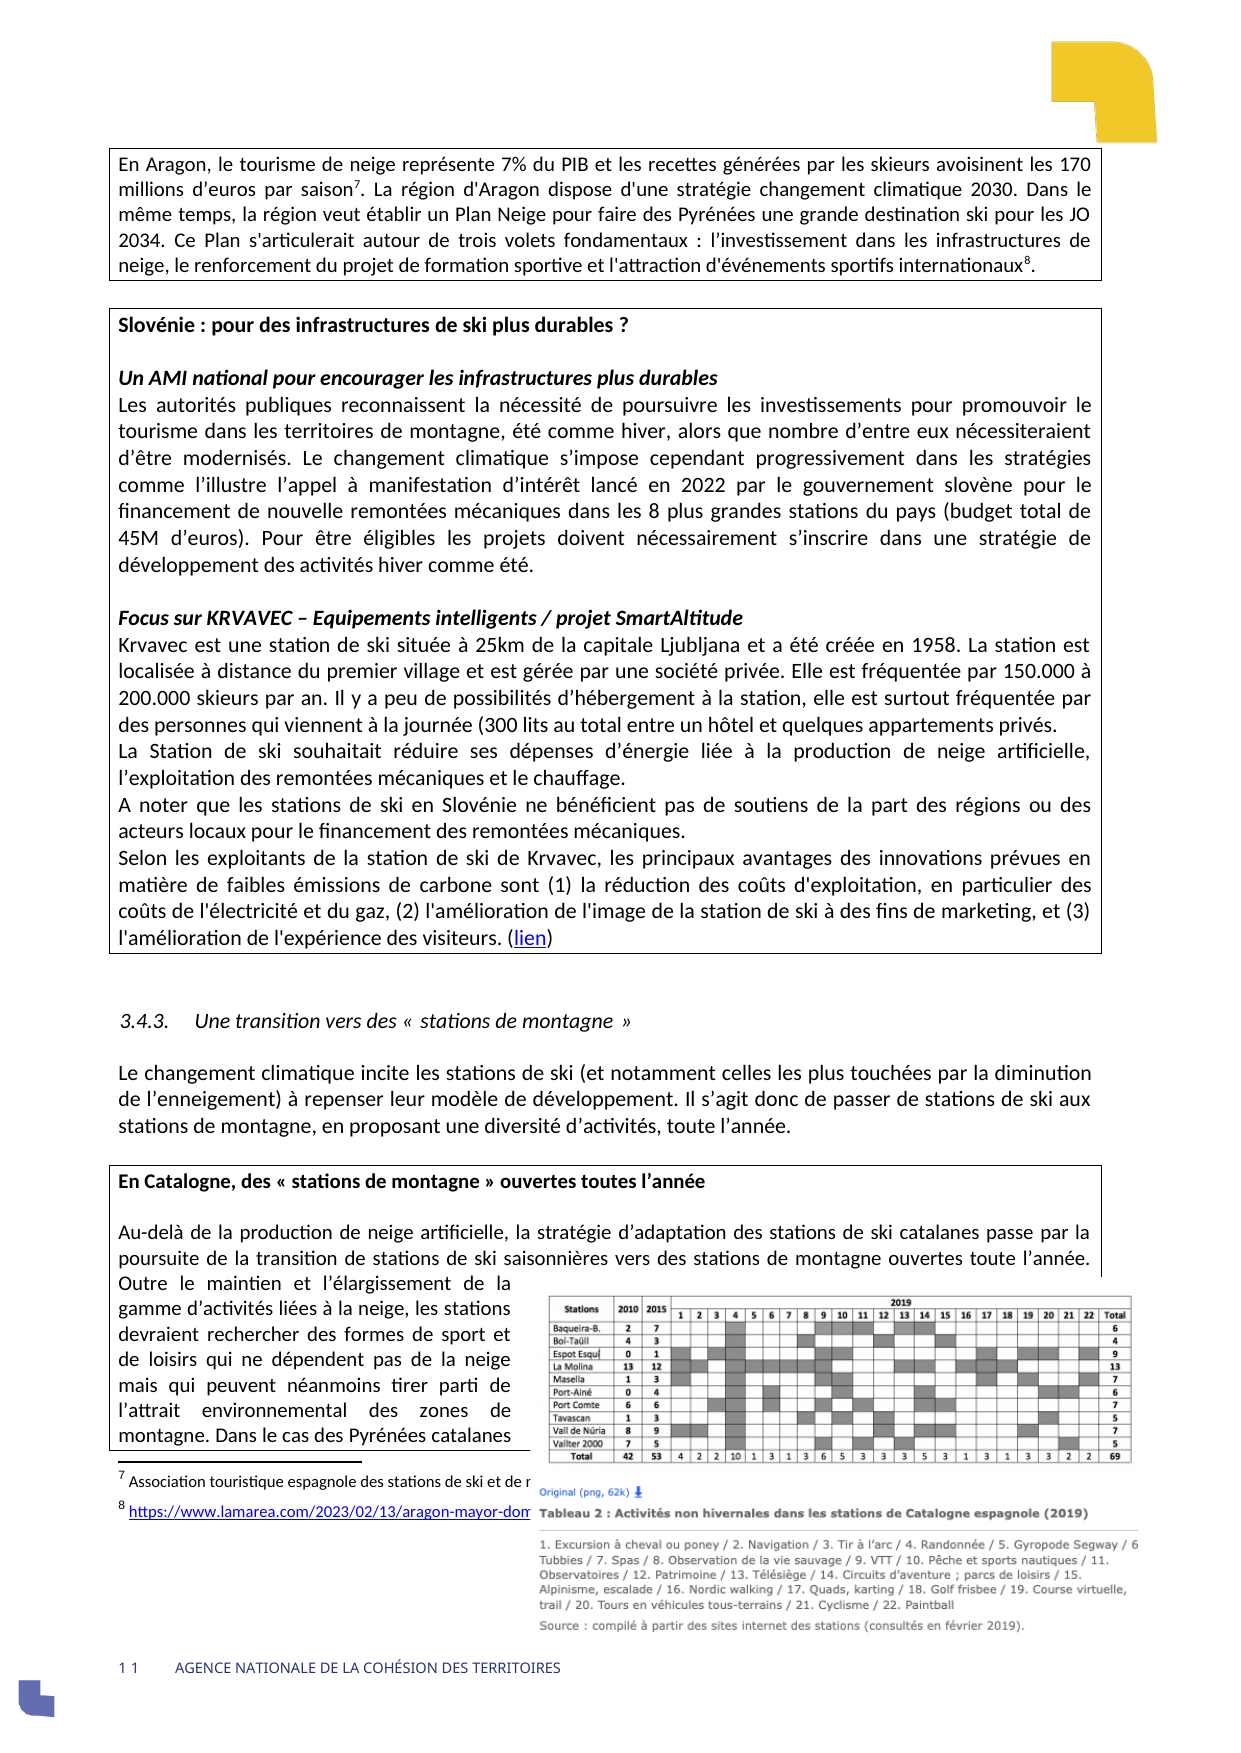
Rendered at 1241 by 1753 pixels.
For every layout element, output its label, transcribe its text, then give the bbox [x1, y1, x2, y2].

text Krvavec est une station de ski située à 25km de la capitale Ljubljana et a été créée en 1958. La station est localisée à distance du premier village et est gérée par une société privée. Elle est fréquentée par 150.000 à 200.000 skieurs par an. Il y a peu de possibilités d’hébergement à la station, elle est surtout fréquentée par des personnes qui viennent à la journée (300 lits au total entre un hôtel et quelques appartements privés. [118, 631, 1092, 737]
text Focus sur KRVAVEC – Equipements intelligents / projet SmartAltitude [118, 604, 1092, 631]
text En Aragon, le tourisme de neige représente 7% du PIB et les recettes générées par les skieurs avoisinent les 170 millions d’euros par saison. La région d'Aragon dispose d'une stratégie changement climatique 2030. Dans le même temps, la région veut établir un Plan Neige pour faire des Pyrénées une grande destination ski pour les JO 2034. Ce Plan s'articulerait autour de trois volets fondamentaux : l’investissement dans les infrastructures de neige, le renforcement du projet de formation sportive et l'attraction d'événements sportifs internationaux. [110, 149, 1101, 280]
text La Station de ski souhaitait réduire ses dépenses d’énergie liée à la production de neige artificielle, l’exploitation des remontées mécaniques et le chauffage. [118, 737, 1092, 791]
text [110, 1216, 1101, 1450]
text Un AMI national pour encourager les infrastructures plus durables [118, 364, 1092, 391]
text Selon les exploitants de la station de ski de Krvavec, les principaux avantages des innovations prévues en matière de faibles émissions de carbone sont (1) la réduction des coûts d'exploitation, en particulier des coûts de l'électricité et du gaz, (2) l'amélioration de l'image de la station de ski à des fins de marketing, et (3) l'amélioration de l'expérience des visiteurs. (lien) [110, 841, 1101, 953]
text En Catalogne, des « stations de montagne » ouvertes toutes l’année [110, 1166, 1101, 1194]
text A noter que les stations de ski en Slovénie ne bénéficient pas de soutiens de la part des régions ou des acteurs locaux pour le financement des remontées mécaniques. [118, 791, 1092, 841]
picture [1031, 29, 1180, 158]
text Les autorités publiques reconnaissent la nécessité de poursuivre les investissements pour promouvoir le tourisme dans les territoires de montagne, été comme hiver, alors que nombre d’entre eux nécessiteraient d’être modernisés. Le changement climatique s’impose cependant progressivement dans les stratégies comme l’illustre l’appel à manifestation d’intérêt lancé en 2022 par le gouvernement slovène pour le financement de nouvelle remontées mécaniques dans les 8 plus grandes stations du pays (budget total de 45M d’euros). Pour être éligibles les projets doivent nécessairement s’inscrire dans une stratégie de développement des activités hiver comme été. [118, 391, 1092, 577]
picture [7, 1671, 64, 1726]
text Le changement climatique incite les stations de ski (et notamment celles les plus touchées par la diminution de l’enneigement) à repenser leur modèle de développement. Il s’agit donc de passer de stations de ski aux stations de montagne, en proposant une diversité d’activités, toute l’année. [118, 1059, 1092, 1139]
picture [530, 1277, 1139, 1634]
list Une transition vers des « stations de montagne » [119, 1007, 1092, 1034]
text Slovénie : pour des infrastructures de ski plus durables ? [110, 309, 1101, 337]
